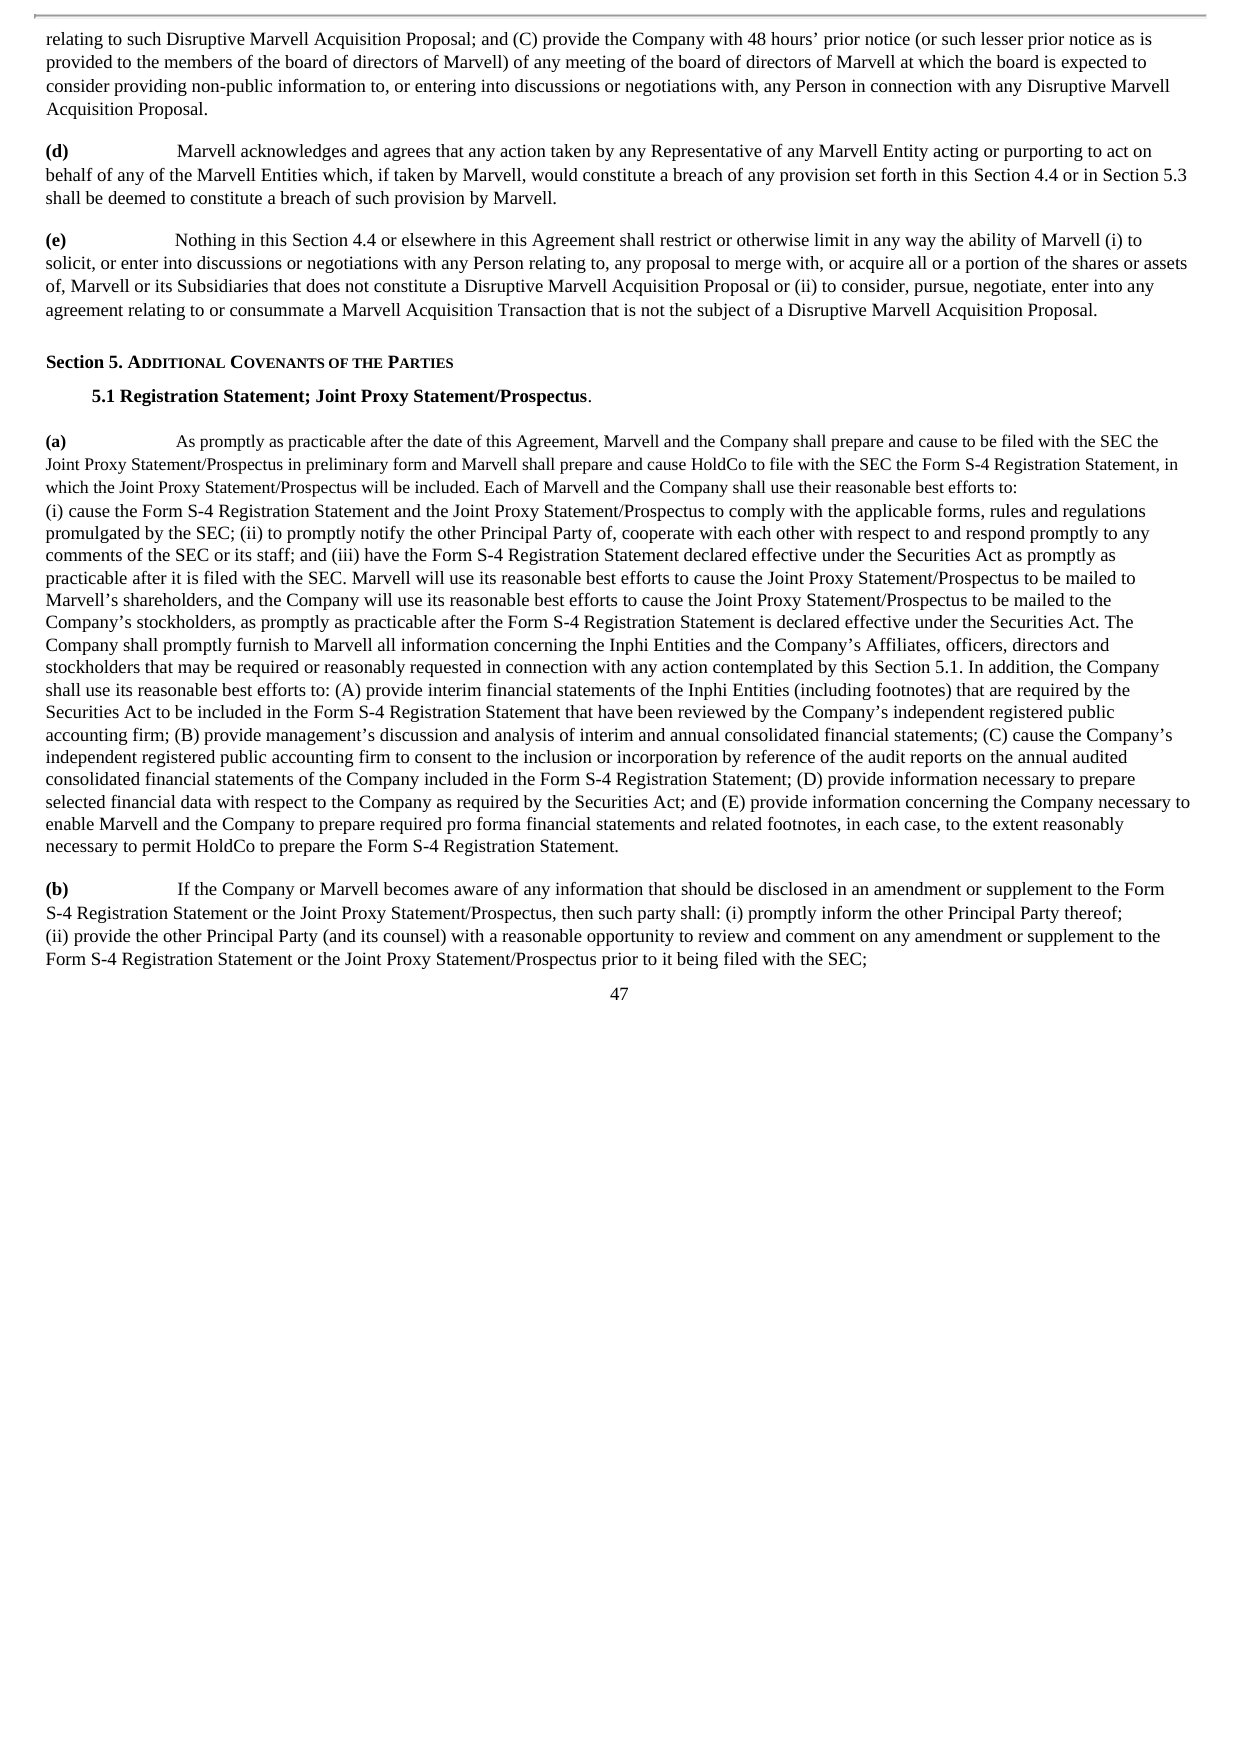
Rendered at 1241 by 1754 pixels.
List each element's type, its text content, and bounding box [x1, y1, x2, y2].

text 47 [45, 983, 1193, 1004]
list cause the Form S-4 Registration Statement and the Joint Proxy Statement/Prospectus to comply with the applicable forms, rules and regulations promulgated by the SEC; (ii) to promptly notify the other Principal Party of, cooperate with each other with respect to and respond promptly to any comments of the SEC or its staff; and (iii) have the Form S-4 Registration Statement declared effective under the Securities Act as promptly as practicable after it is filed with the SEC. Marvell will use its reasonable best efforts to cause the Joint Proxy Statement/Prospectus to be mailed to Marvell’s shareholders, and the Company will use its reasonable best efforts to cause the Joint Proxy Statement/Prospectus to be mailed to the Company’s stockholders, as promptly as practicable after the Form S-4 Registration Statement is declared effective under the Securities Act. The Company shall promptly furnish to Marvell all information concerning the Inphi Entities and the Company’s Affiliates, officers, directors and stockholders that may be required or reasonably requested in connection with any action contemplated by this Section 5.1. In addition, the Company shall use its reasonable best efforts to: (A) provide interim financial statements of the Inphi Entities (including footnotes) that are required by the Securities Act to be included in the Form S-4 Registration Statement that have been reviewed by the Company’s independent registered public accounting firm; (B) provide management’s discussion and analysis of interim and annual consolidated financial statements; (C) cause the Company’s independent registered public accounting firm to consent to the inclusion or incorporation by reference of the audit reports on the annual audited consolidated financial statements of the Company included in the Form S-4 Registration Statement; (D) provide information necessary to prepare selected financial data with respect to the Company as required by the Securities Act; and (E) provide information concerning the Company necessary to enable Marvell and the Company to prepare required pro forma financial statements and related footnotes, in each case, to the extent reasonably necessary to permit HoldCo to prepare the Form S-4 Registration Statement. [45, 499, 1192, 857]
list provide the other Principal Party (and its counsel) with a reasonable opportunity to review and comment on any amendment or supplement to the Form S-4 Registration Statement or the Joint Proxy Statement/Prospectus prior to it being filed with the SEC; [45, 924, 1192, 969]
text relating to such Disruptive Marvell Acquisition Proposal; and (C) provide the Company with 48 hours’ prior notice (or such lesser prior notice as is provided to the members of the board of directors of Marvell) of any meeting of the board of directors of Marvell at which the board is expected to consider providing non-public information to, or entering into discussions or negotiations with, any Person in connection with any Disruptive Marvell Acquisition Proposal. [46, 28, 1172, 119]
list As promptly as practicable after the date of this Agreement, Marvell and the Company shall prepare and cause to be filed with the SEC the Joint Proxy Statement/Prospectus in preliminary form and Marvell shall prepare and cause HoldCo to file with the SEC the Form S-4 Registration Statement, in which the Joint Proxy Statement/Prospectus will be included. Each of Marvell and the Company shall use their reasonable best efforts to: [45, 431, 1192, 497]
list Marvell acknowledges and agrees that any action taken by any Representative of any Marvell Entity acting or purporting to act on behalf of any of the Marvell Entities which, if taken by Marvell, would constitute a breach of any provision set forth in this Section 4.4 or in Section 5.3 shall be deemed to constitute a breach of such provision by Marvell. [45, 140, 1192, 209]
text S-4 Registration Statement or the Joint Proxy Statement/Prospectus, then such party shall: (i) promptly inform the other Principal Party thereof; [46, 902, 1192, 923]
text Section 5. ADDITIONAL COVENANTS OF THE PARTIES [46, 351, 1192, 373]
list If the Company or Marvell becomes aware of any information that should be disclosed in an amendment or supplement to the Form [45, 878, 1192, 899]
picture [34, 14, 1207, 19]
list Nothing in this Section 4.4 or elsewhere in this Agreement shall restrict or otherwise limit in any way the ability of Marvell (i) to solicit, or enter into discussions or negotiations with any Person relating to, any proposal to merge with, or acquire all or a portion of the shares or assets of, Marvell or its Subsidiaries that does not constitute a Disruptive Marvell Acquisition Proposal or (ii) to consider, pursue, negotiate, enter into any agreement relating to or consummate a Marvell Acquisition Transaction that is not the subject of a Disruptive Marvell Acquisition Proposal. [45, 229, 1192, 320]
text 5.1 Registration Statement; Joint Proxy Statement/Prospectus. [92, 385, 1192, 407]
